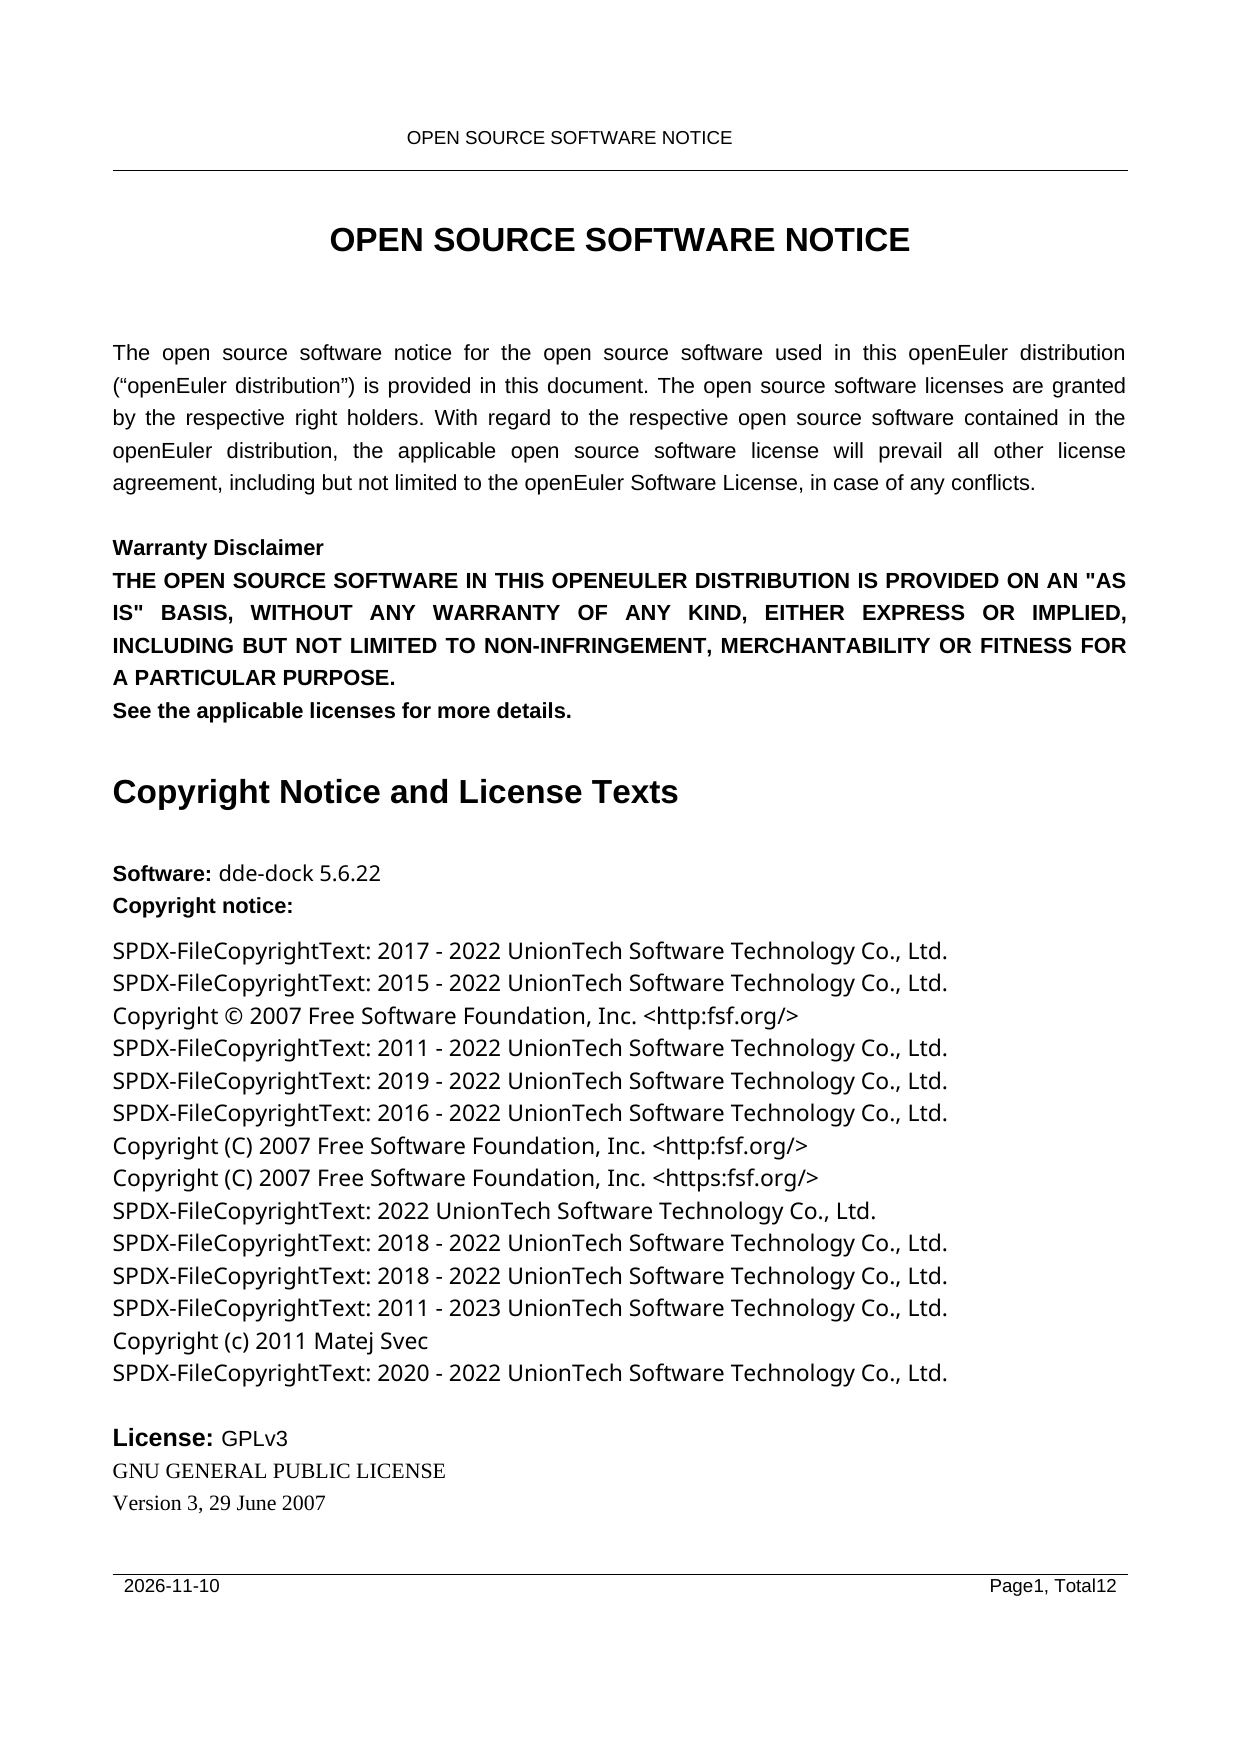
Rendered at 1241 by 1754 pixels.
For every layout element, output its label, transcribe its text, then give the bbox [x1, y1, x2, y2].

text SPDX-FileCopyrightText: 2017 - 2022 UnionTech Software Technology Co., Ltd. SPDX-FileCopyrightText: 2015 - 2022 UnionTech Software Technology Co., Ltd. Copyright © 2007 Free Software Foundation, Inc. <http:fsf.org/> SPDX-FileCopyrightText: 2011 - 2022 UnionTech Software Technology Co., Ltd. SPDX-FileCopyrightText: 2019 - 2022 UnionTech Software Technology Co., Ltd. SPDX-FileCopyrightText: 2016 - 2022 UnionTech Software Technology Co., Ltd. Copyright (C) 2007 Free Software Foundation, Inc. <http:fsf.org/> Copyright (C) 2007 Free Software Foundation, Inc. <https:fsf.org/> SPDX-FileCopyrightText: 2022 UnionTech Software Technology Co., Ltd. ﻿SPDX-FileCopyrightText: 2018 - 2022 UnionTech Software Technology Co., Ltd. SPDX-FileCopyrightText: 2018 - 2022 UnionTech Software Technology Co., Ltd. SPDX-FileCopyrightText: 2011 - 2023 UnionTech Software Technology Co., Ltd. Copyright (c) 2011 Matej Svec SPDX-FileCopyrightText: 2020 - 2022 UnionTech Software Technology Co., Ltd. [112, 934, 1128, 1421]
text OPEN SOURCE SOFTWARE NOTICE [112, 206, 1128, 271]
text Copyright Notice and License Texts [112, 759, 1128, 824]
text License: GPLv3 [112, 1421, 1128, 1454]
text The open source software notice for the open source software used in this openEuler distribution (“openEuler distribution”) is provided in this document. The open source software licenses are granted by the respective right holders. With regard to the respective open source software contained in the openEuler distribution, the applicable open source software license will prevail all other license agreement, including but not limited to the openEuler Software License, in case of any conflicts. [112, 336, 1128, 499]
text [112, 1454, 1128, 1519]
title Software: dde-dock 5.6.22 [112, 856, 1128, 889]
text Warranty Disclaimer [112, 531, 1128, 564]
text THE OPEN SOURCE SOFTWARE IN THIS OPENEULER DISTRIBUTION IS PROVIDED ON AN "AS IS" BASIS, WITHOUT ANY WARRANTY OF ANY KIND, EITHER EXPRESS OR IMPLIED, INCLUDING BUT NOT LIMITED TO NON-INFRINGEMENT, MERCHANTABILITY OR FITNESS FOR A PARTICULAR PURPOSE. See the applicable licenses for more details. [112, 564, 1128, 726]
text Copyright notice: [112, 889, 1128, 921]
